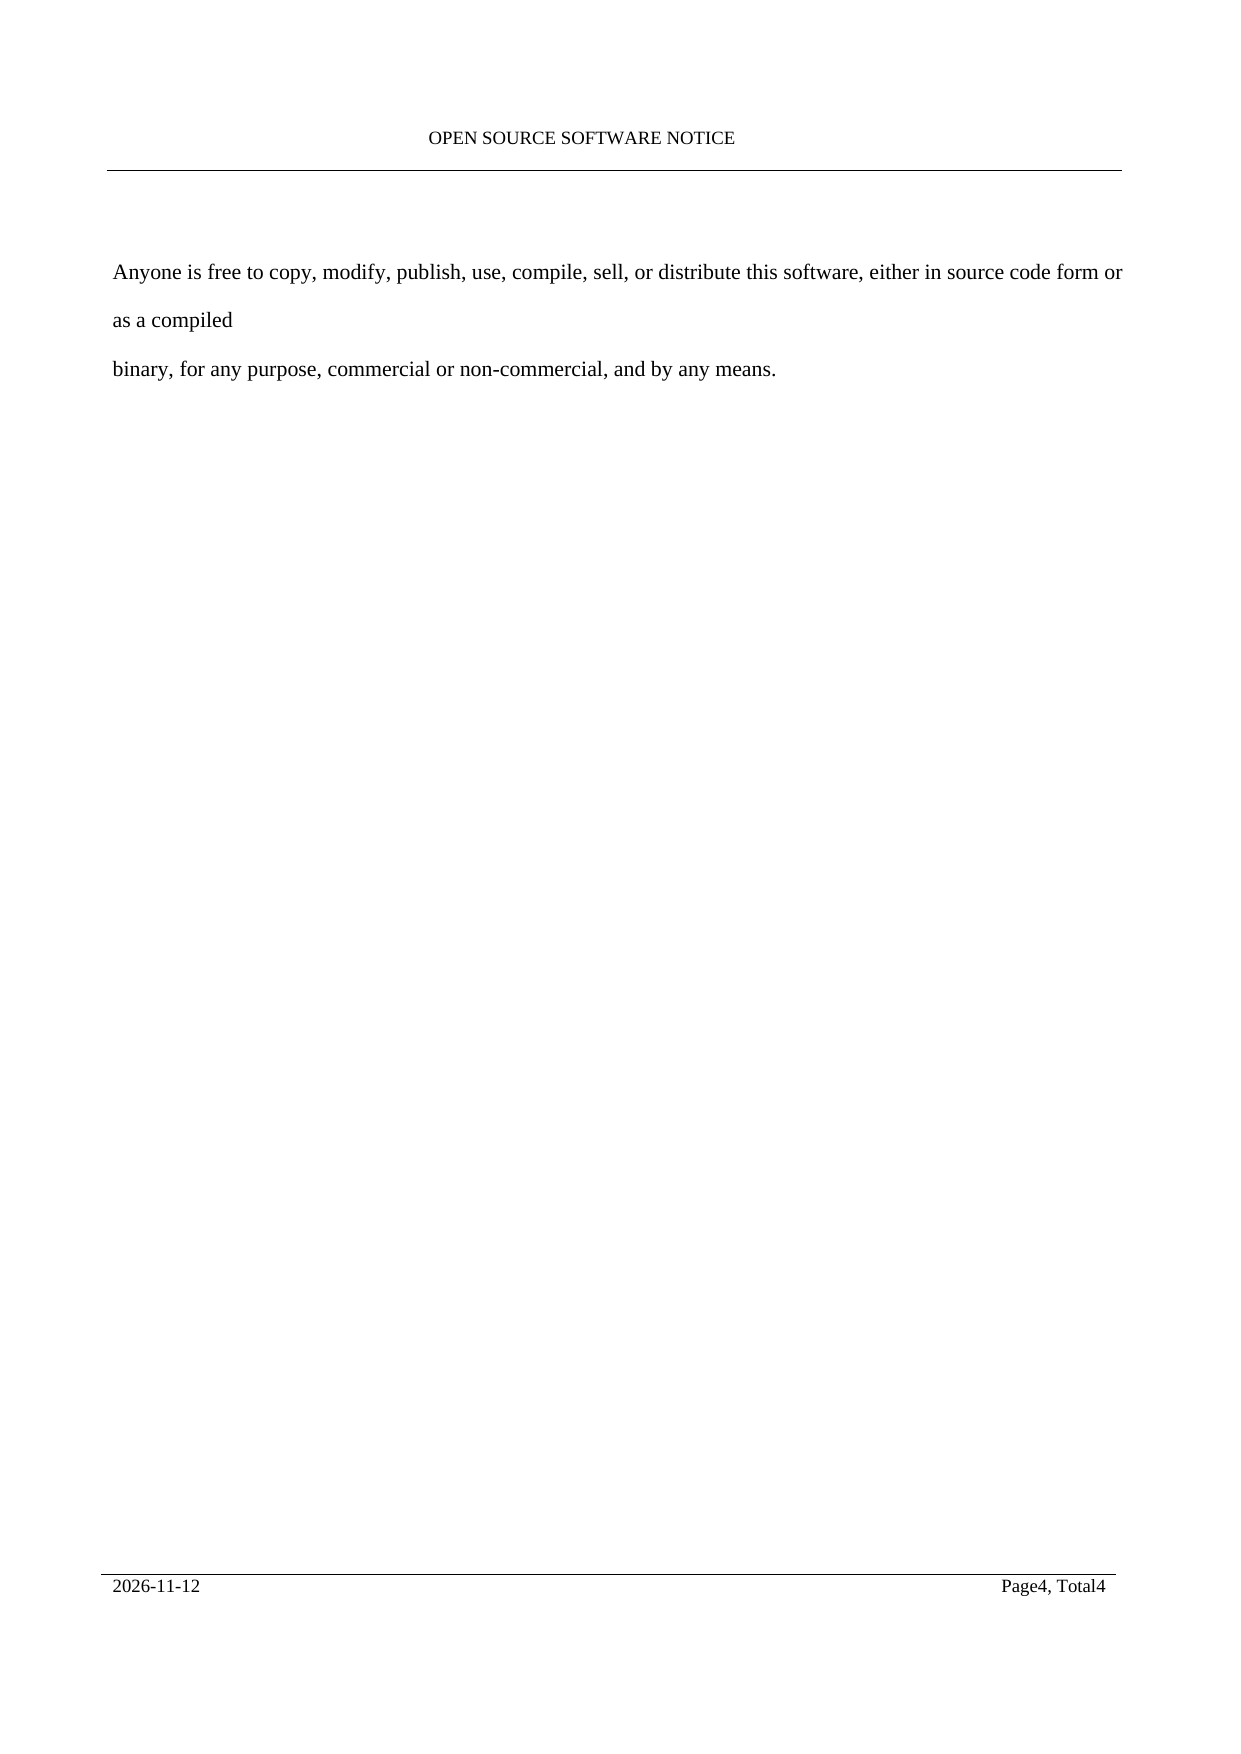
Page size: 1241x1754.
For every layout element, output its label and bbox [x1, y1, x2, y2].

text [112, 206, 1128, 483]
